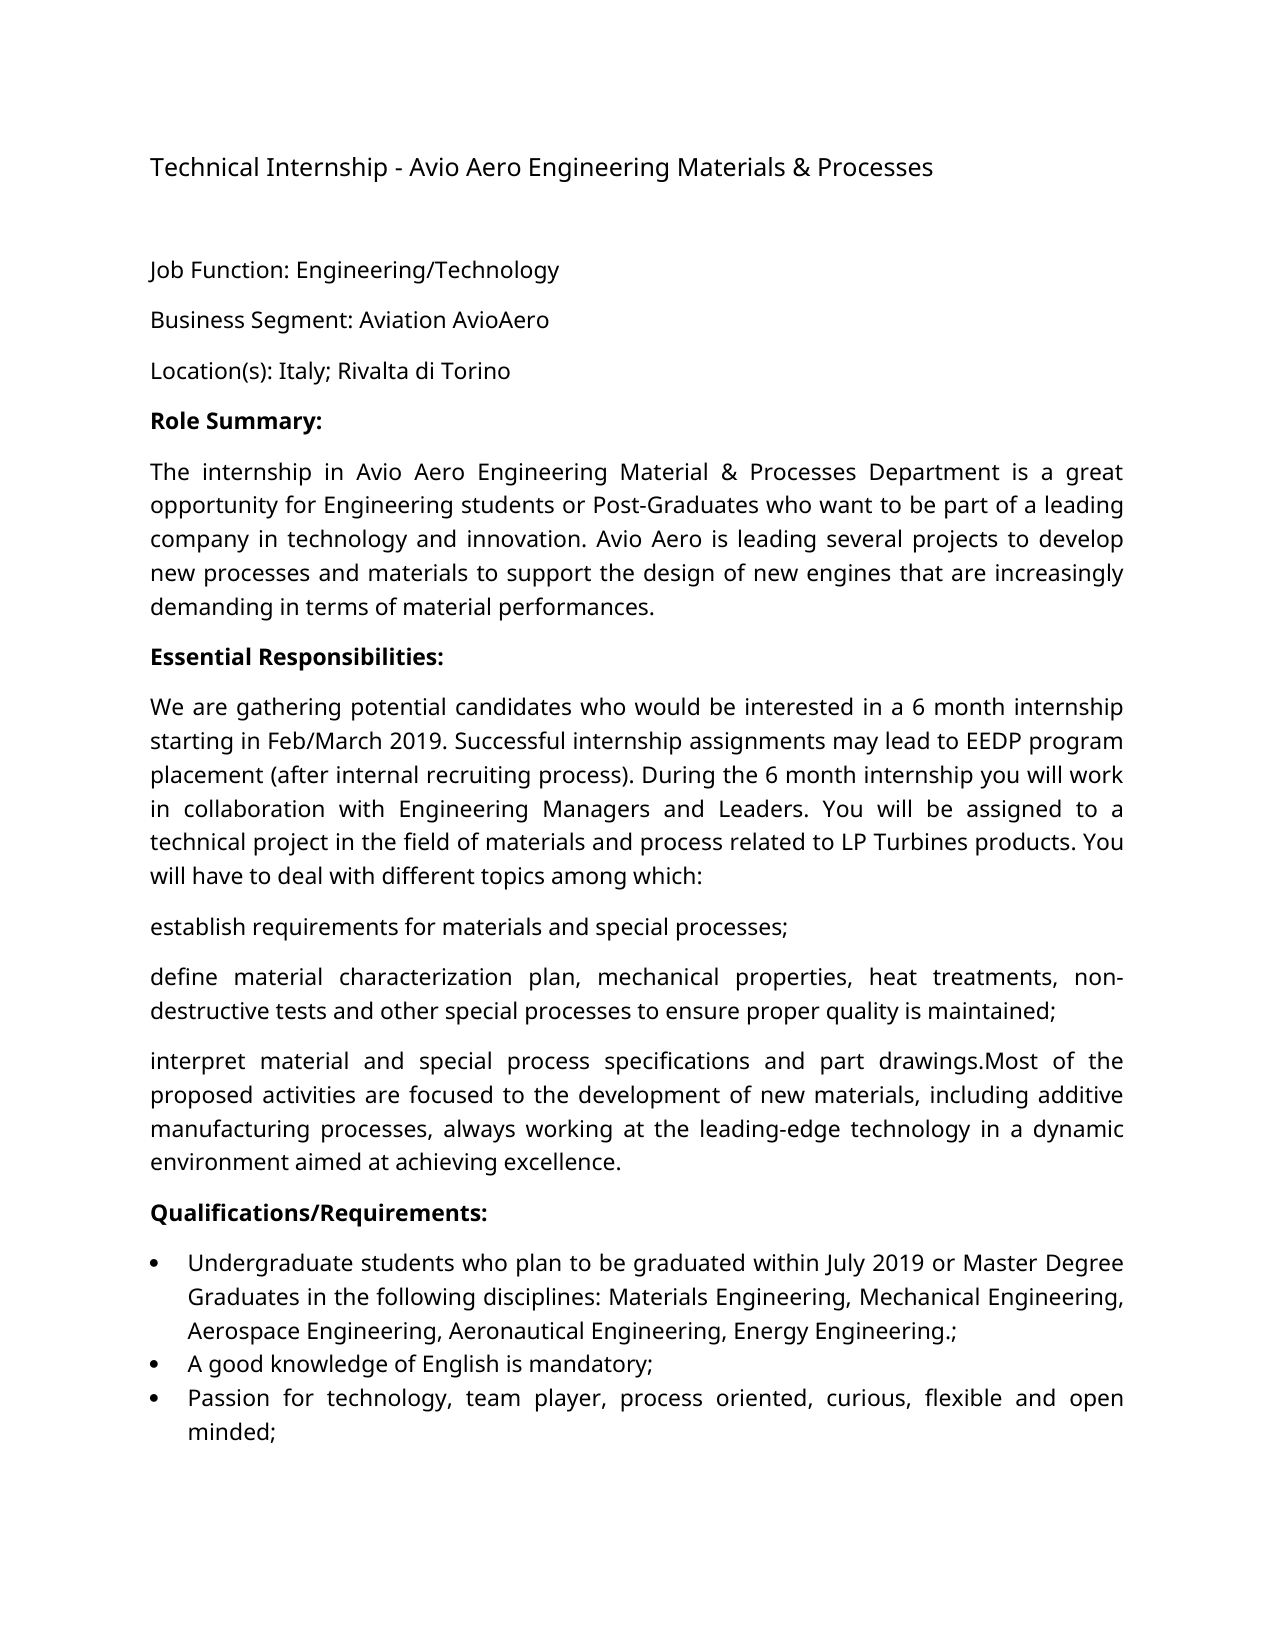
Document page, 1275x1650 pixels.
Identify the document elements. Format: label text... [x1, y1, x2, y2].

text define material characterization plan, mechanical properties, heat treatments, non-destructive tests and other special processes to ensure proper quality is maintained; [150, 961, 1125, 1026]
text Location(s): Italy; Rivalta di Torino [150, 355, 1125, 386]
text Technical Internship - Avio Aero Engineering Materials & Processes [150, 150, 1125, 184]
text The internship in Avio Aero Engineering Material & Processes Department is a great opportunity for Engineering students or Post-Graduates who want to be part of a leading company in technology and innovation. Avio Aero is leading several projects to develop new processes and materials to support the design of new engines that are increasingly demanding in terms of material performances. [150, 456, 1125, 622]
text Role Summary: [150, 405, 1125, 436]
list Passion for technology, team player, process oriented, curious, flexible and open minded; [150, 1382, 1125, 1447]
text We are gathering potential candidates who would be interested in a 6 month internship starting in Feb/March 2019. Successful internship assignments may lead to EEDP program placement (after internal recruiting process). During the 6 month internship you will work in collaboration with Engineering Managers and Leaders. You will be assigned to a technical project in the field of materials and process related to LP Turbines products. You will have to deal with different topics among which: [150, 691, 1125, 891]
list Undergraduate students who plan to be graduated within July 2019 or Master Degree Graduates in the following disciplines: Materials Engineering, Mechanical Engineering, Aerospace Engineering, Aeronautical Engineering, Energy Engineering.; [150, 1247, 1125, 1346]
text Qualifications/Requirements: [150, 1197, 1125, 1228]
list A good knowledge of English is mandatory; [150, 1348, 1125, 1380]
text Job Function: Engineering/Technology [150, 254, 1125, 285]
text Business Segment: Aviation AvioAero [150, 304, 1125, 336]
text establish requirements for materials and special processes; [150, 911, 1125, 942]
text Essential Responsibilities: [150, 641, 1125, 672]
text interpret material and special process specifications and part drawings.Most of the proposed activities are focused to the development of new materials, including additive manufacturing processes, always working at the leading-edge technology in a dynamic environment aimed at achieving excellence. [150, 1045, 1125, 1178]
